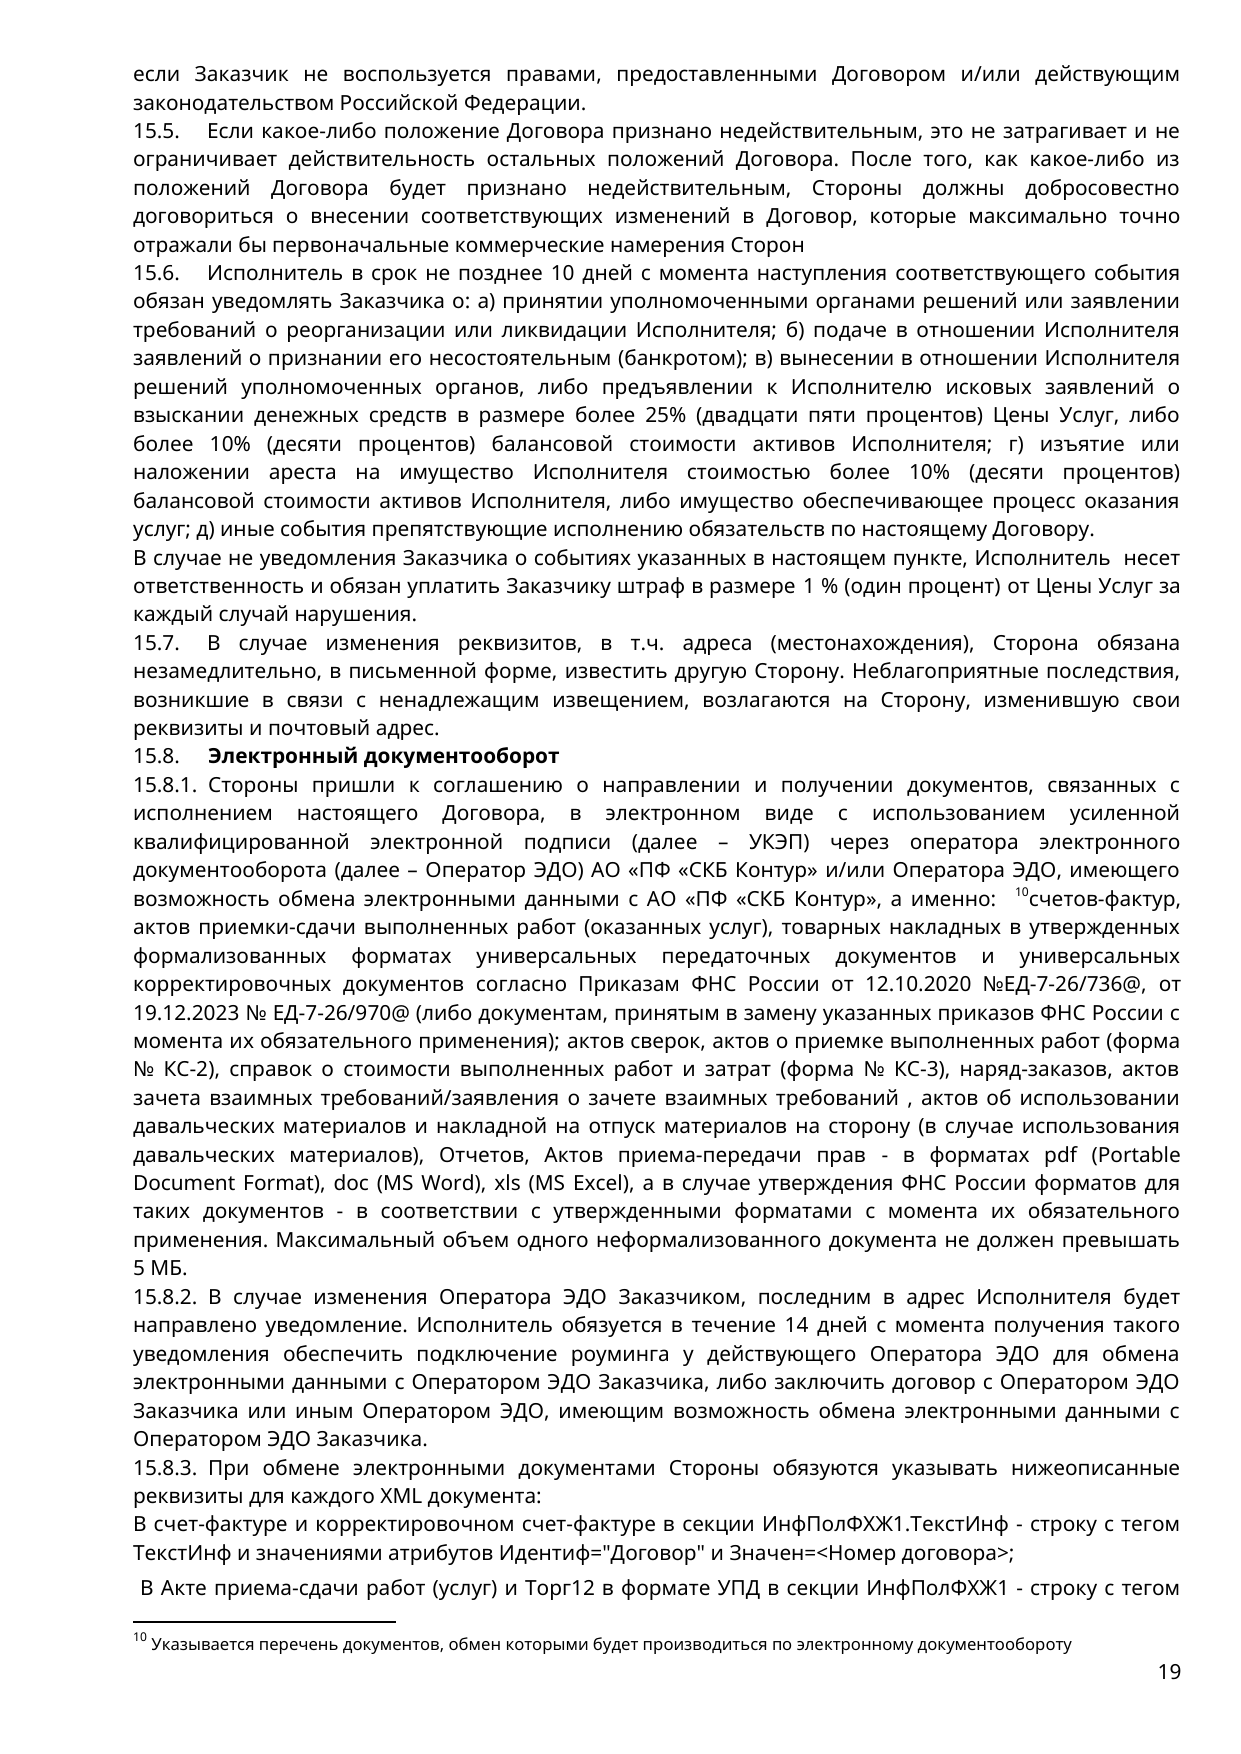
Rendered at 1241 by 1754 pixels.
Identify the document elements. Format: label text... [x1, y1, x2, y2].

list Стороны пришли к соглашению о направлении и получении документов, связанных с исполнением настоящего Договора, в электронном виде с использованием усиленной квалифицированной электронной подписи (далее – УКЭП) через оператора электронного документооборота (далее – Оператор ЭДО) АО «ПФ «СКБ Контур» и/или Оператора ЭДО, имеющего возможность обмена электронными данными с АО «ПФ «СКБ Контур», а именно: счетов-фактур, актов приемки-сдачи выполненных работ (оказанных услуг), товарных накладных в утвержденных формализованных форматах универсальных передаточных документов и универсальных корректировочных документов согласно Приказам ФНС России от 12.10.2020 №ЕД-7-26/736@, от 19.12.2023 № ЕД-7-26/970@ (либо документам, принятым в замену указанных приказов ФНС России с момента их обязательного применения); актов сверок, актов о приемке выполненных работ (форма № КС-2), справок о стоимости выполненных работ и затрат (форма № КС-3), наряд-заказов, актов зачета взаимных требований/заявления о зачете взаимных требований , актов об использовании давальческих материалов и накладной на отпуск материалов на сторону (в случае использования давальческих материалов), Отчетов, Актов приема-передачи прав - в форматах pdf (Portable Document Format), doc (MS Word), xls (MS Excel), а в случае утверждения ФНС России форматов для таких документов - в соответствии с утвержденными форматами с момента их обязательного применения. Максимальный объем одного неформализованного документа не должен превышать 5 МБ. [133, 770, 1181, 1282]
list В случае изменения реквизитов, в т.ч. адреса (местонахождения), Сторона обязана незамедлительно, в письменной форме, известить другую Сторону. Неблагоприятные последствия, возникшие в связи с ненадлежащим извещением, возлагаются на Сторону, изменившую свои реквизиты и почтовый адрес. [133, 628, 1181, 742]
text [133, 1573, 1181, 1601]
list Электронный документооборот [133, 742, 1181, 770]
list Исполнитель в срок не позднее 10 дней с момента наступления соответствующего события обязан уведомлять Заказчика о: а) принятии уполномоченными органами решений или заявлении требований о реорганизации или ликвидации Исполнителя; б) подаче в отношении Исполнителя заявлений о признании его несостоятельным (банкротом); в) вынесении в отношении Исполнителя решений уполномоченных органов, либо предъявлении к Исполнителю исковых заявлений о взыскании денежных средств в размере более 25% (двадцати пяти процентов) Цены Услуг, либо более 10% (десяти процентов) балансовой стоимости активов Исполнителя; г) изъятие или наложении ареста на имущество Исполнителя стоимостью более 10% (десяти процентов) балансовой стоимости активов Исполнителя, либо имущество обеспечивающее процесс оказания услуг; д) иные события препятствующие исполнению обязательств по настоящему Договору. [133, 258, 1181, 543]
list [133, 59, 1181, 116]
list В случае не уведомления Заказчика о событиях указанных в настоящем пункте, Исполнитель несет ответственность и обязан уплатить Заказчику штраф в размере 1 % (один процент) от Цены Услуг за каждый случай нарушения. [133, 543, 1181, 628]
text В счет-фактуре и корректировочном счет-фактуре в секции ИнфПолФХЖ1.ТекстИнф - строку с тегом ТекстИнф и значениями атрибутов Идентиф="Договор" и Значен=<Номер договора>; [133, 1509, 1181, 1566]
list Если какое-либо положение Договора признано недействительным, это не затрагивает и не ограничивает действительность остальных положений Договора. После того, как какое-либо из положений Договора будет признано недействительным, Стороны должны добросовестно договориться о внесении соответствующих изменений в Договор, которые максимально точно отражали бы первоначальные коммерческие намерения Сторон [133, 116, 1181, 258]
list В случае изменения Оператора ЭДО Заказчиком, последним в адрес Исполнителя будет направлено уведомление. Исполнитель обязуется в течение 14 дней с момента получения такого уведомления обеспечить подключение роуминга у действующего Оператора ЭДО для обмена электронными данными с Оператором ЭДО Заказчика, либо заключить договор с Оператором ЭДО Заказчика или иным Оператором ЭДО, имеющим возможность обмена электронными данными с Оператором ЭДО Заказчика. [133, 1282, 1181, 1453]
list При обмене электронными документами Стороны обязуются указывать нижеописанные реквизиты для каждого XML документа: [133, 1453, 1181, 1509]
